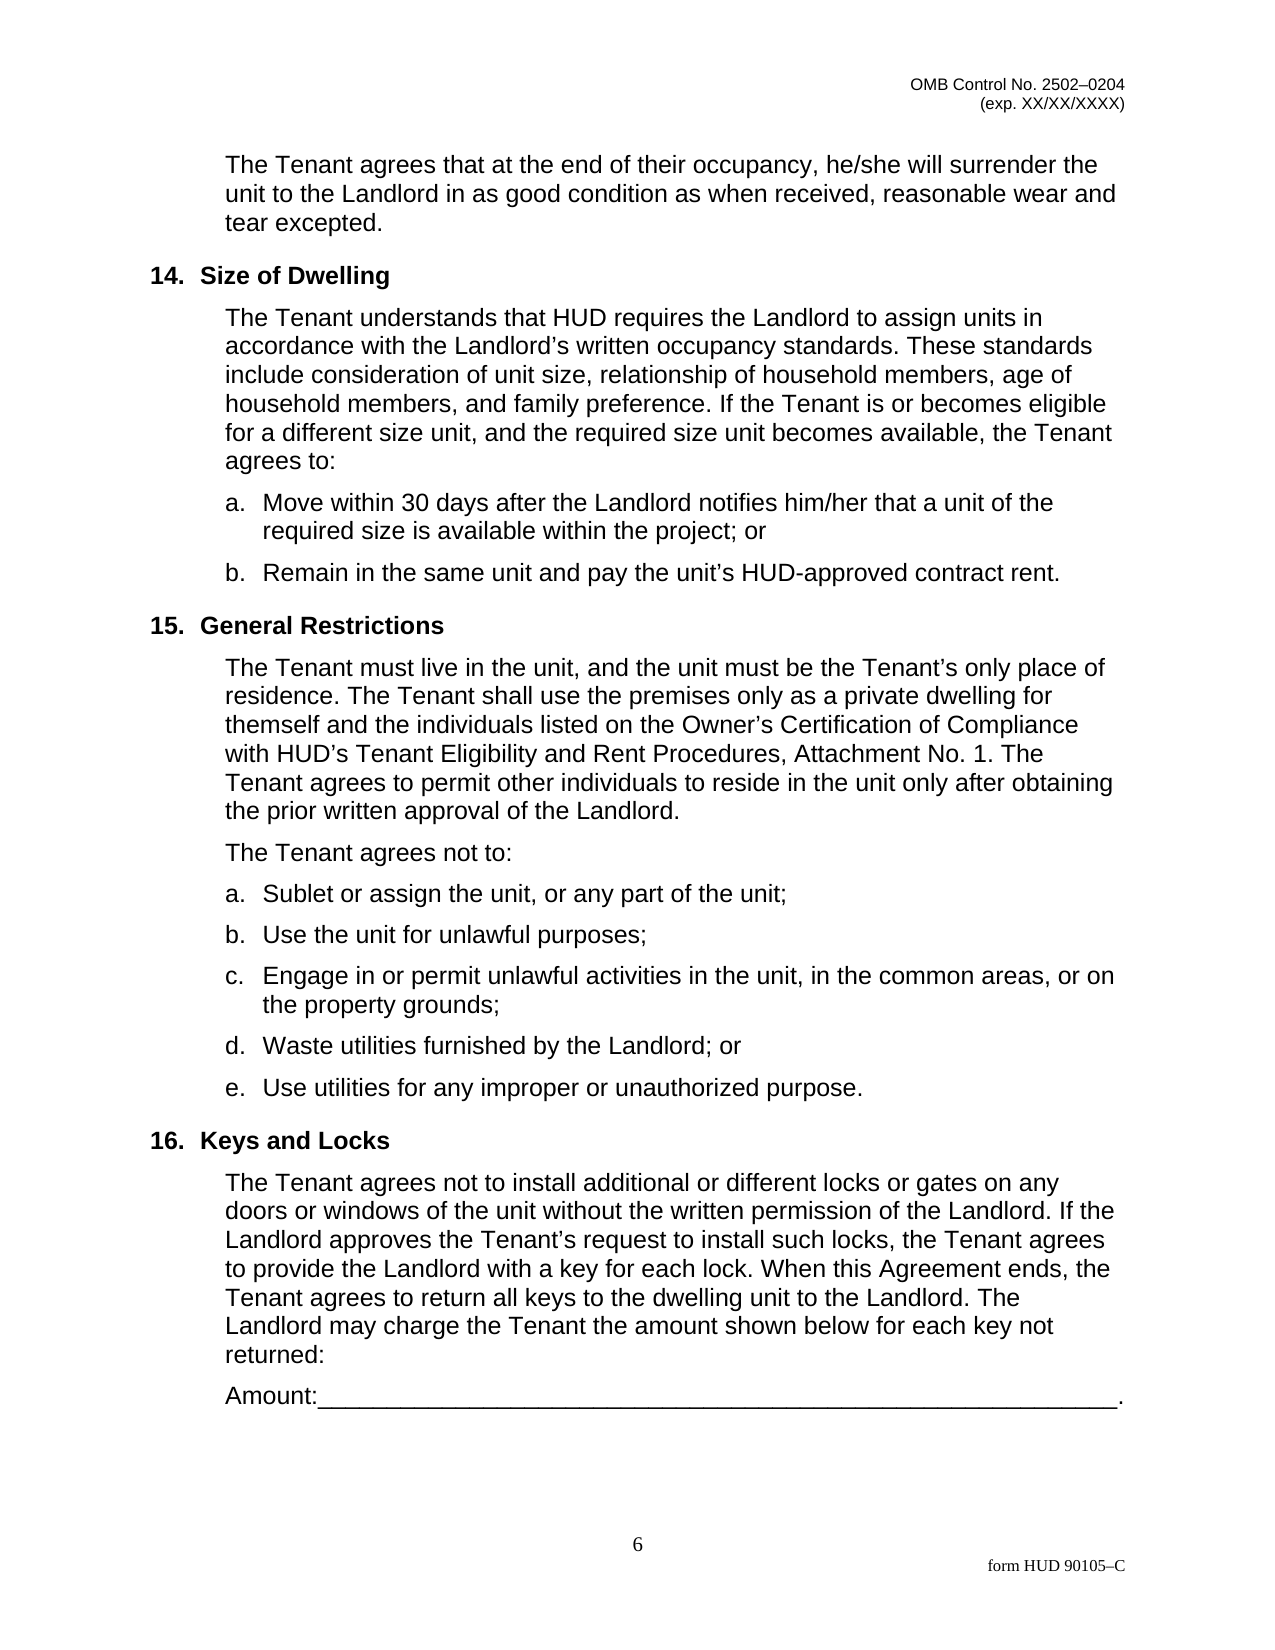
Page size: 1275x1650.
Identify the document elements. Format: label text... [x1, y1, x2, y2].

list Waste utilities furnished by the Landlord; or [225, 1031, 1125, 1060]
list Sublet or assign the unit, or any part of the unit; [225, 879, 1125, 907]
subtitle Size of Dwelling [150, 261, 1125, 290]
list Use utilities for any improper or unauthorized purpose. [225, 1072, 1125, 1101]
text The Tenant must live in the unit, and the unit must be the Tenant’s only place of residence. The Tenant shall use the premises only as a private dwelling for themself and the individuals listed on the Owner’s Certification of Compliance with HUD’s Tenant Eligibility and Rent Procedures, Attachment No. 1. The Tenant agrees to permit other individuals to reside in the unit only after obtaining the prior written approval of the Landlord. [225, 652, 1125, 825]
list Use the unit for unlawful purposes; [225, 920, 1125, 949]
text The Tenant agrees not to: [225, 837, 1125, 866]
text The Tenant agrees that at the end of their occupancy, he/she will surrender the unit to the Landlord in as good condition as when received, reasonable wear and tear excepted. [225, 150, 1125, 236]
list Move within 30 days after the Landlord notifies him/her that a unit of the required size is available within the project; or [225, 487, 1125, 545]
list Engage in or permit unlawful activities in the unit, in the common areas, or on the property grounds; [225, 961, 1125, 1019]
text The Tenant understands that HUD requires the Landlord to assign units in accordance with the Landlord’s written occupancy standards. These standards include consideration of unit size, relationship of household members, age of household members, and family preference. If the Tenant is or becomes eligible for a different size unit, and the required size unit becomes available, the Tenant agrees to: [225, 302, 1125, 475]
subtitle General Restrictions [150, 611, 1125, 640]
text Amount: . [225, 1381, 1125, 1410]
subtitle Keys and Locks [150, 1126, 1125, 1155]
text The Tenant agrees not to install additional or different locks or gates on any doors or windows of the unit without the written permission of the Landlord. If the Landlord approves the Tenant’s request to install such locks, the Tenant agrees to provide the Landlord with a key for each lock. When this Agreement ends, the Tenant agrees to return all keys to the dwelling unit to the Landlord. The Landlord may charge the Tenant the amount shown below for each key not returned: [225, 1167, 1125, 1369]
text Remain in the same unit and pay the unit’s HUD-approved contract rent. [225, 557, 1125, 586]
